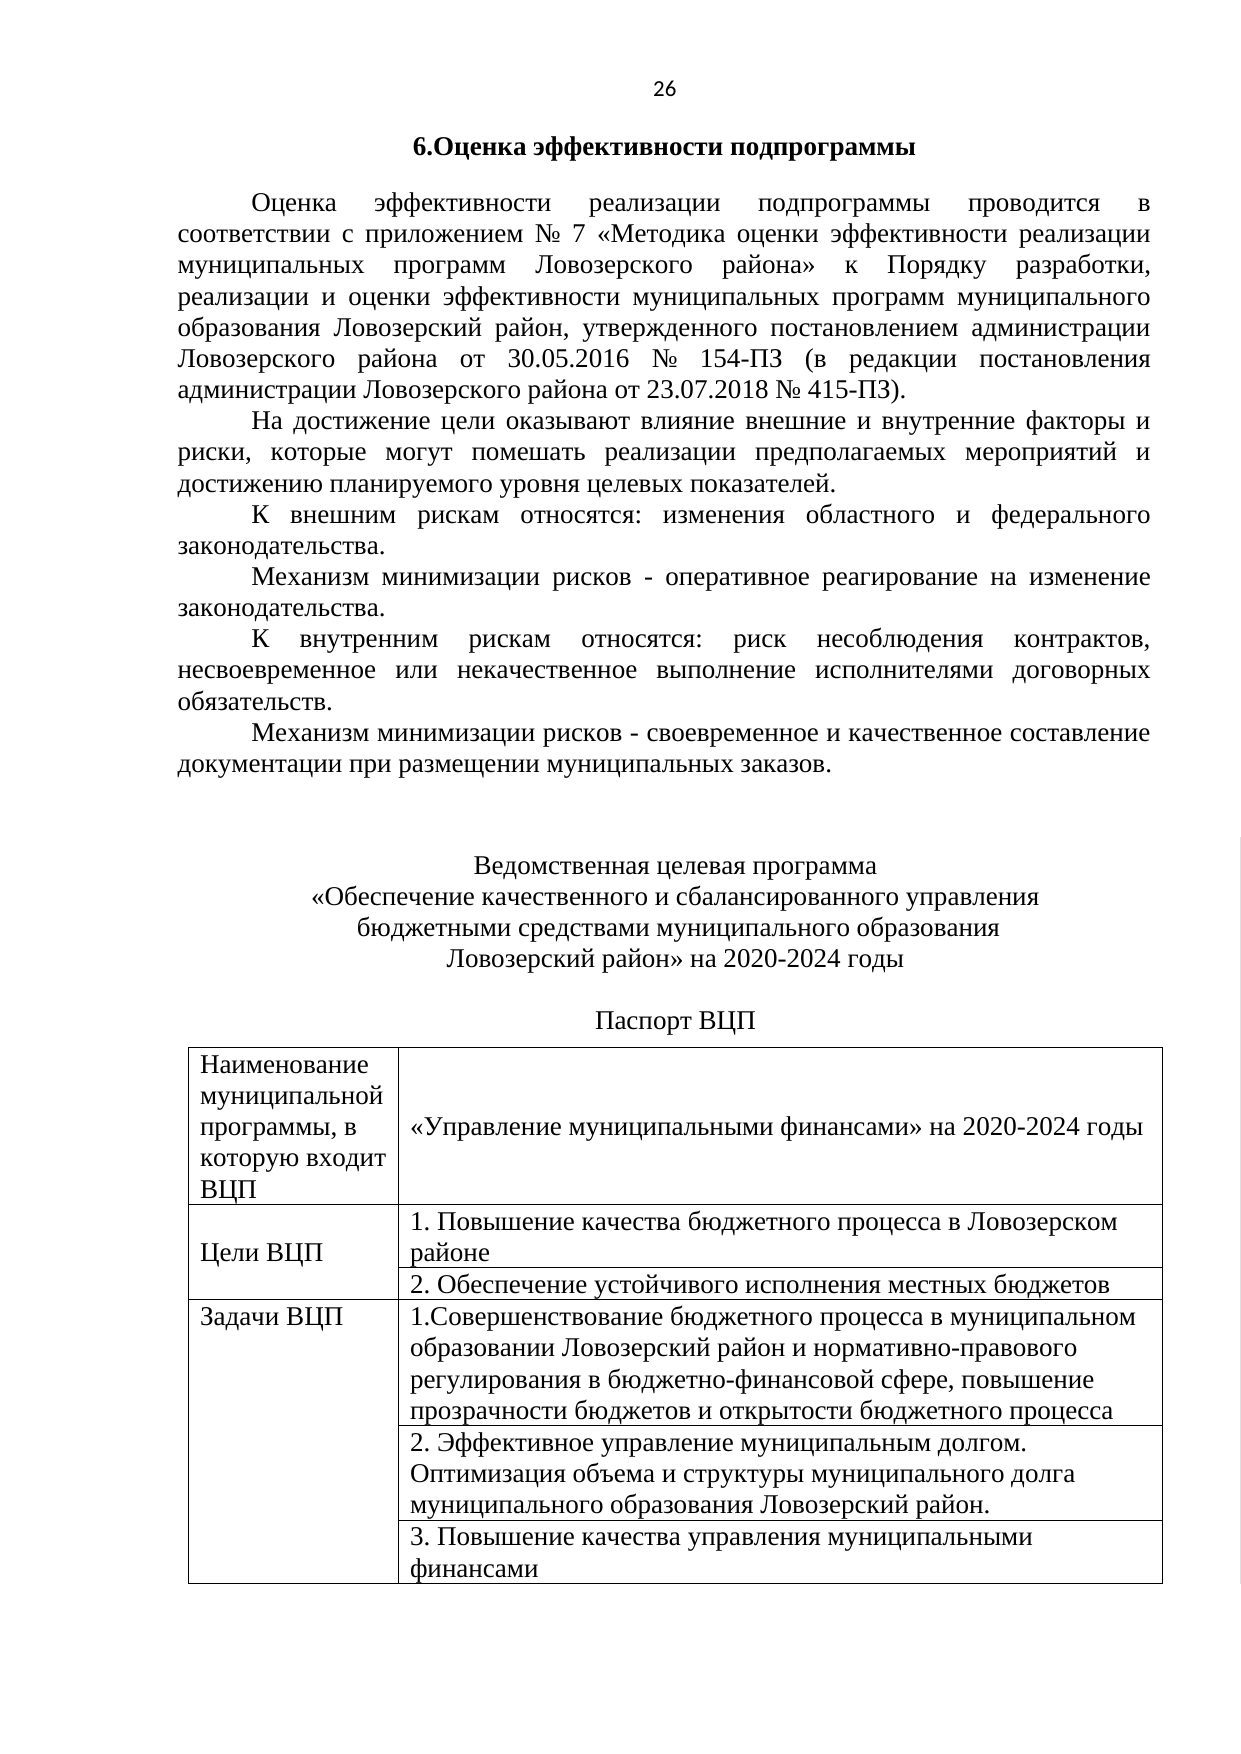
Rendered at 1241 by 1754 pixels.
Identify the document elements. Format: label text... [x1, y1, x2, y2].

text Механизм минимизации рисков - своевременное и качественное составление документации при размещении муниципальных заказов. [177, 716, 1152, 778]
table_header [177, 837, 1240, 1584]
text 6.Оценка эффективности подпрограммы [177, 130, 1152, 161]
text К внешним рискам относятся: изменения областного и федерального законодательства. [177, 498, 1152, 560]
text На достижение цели оказывают влияние внешние и внутренние факторы и риски, которые могут помешать реализации предполагаемых мероприятий и достижению планируемого уровня целевых показателей. [177, 404, 1152, 498]
text К внутренним рискам относятся: риск несоблюдения контрактов, несвоевременное или некачественное выполнение исполнителями договорных обязательств. [177, 622, 1152, 716]
text Оценка эффективности реализации подпрограммы проводится в соответствии с приложением № 7 «Методика оценки эффективности реализации муниципальных программ Ловозерского района» к Порядку разработки, реализации и оценки эффективности муниципальных программ муниципального образования Ловозерский район, утвержденного постановлением администрации Ловозерского района от 30.05.2016 № 154-ПЗ (в редакции постановления администрации Ловозерского района от 23.07.2018 № 415-ПЗ). [177, 186, 1152, 404]
text Механизм минимизации рисков - оперативное реагирование на изменение законодательства. [177, 560, 1152, 622]
